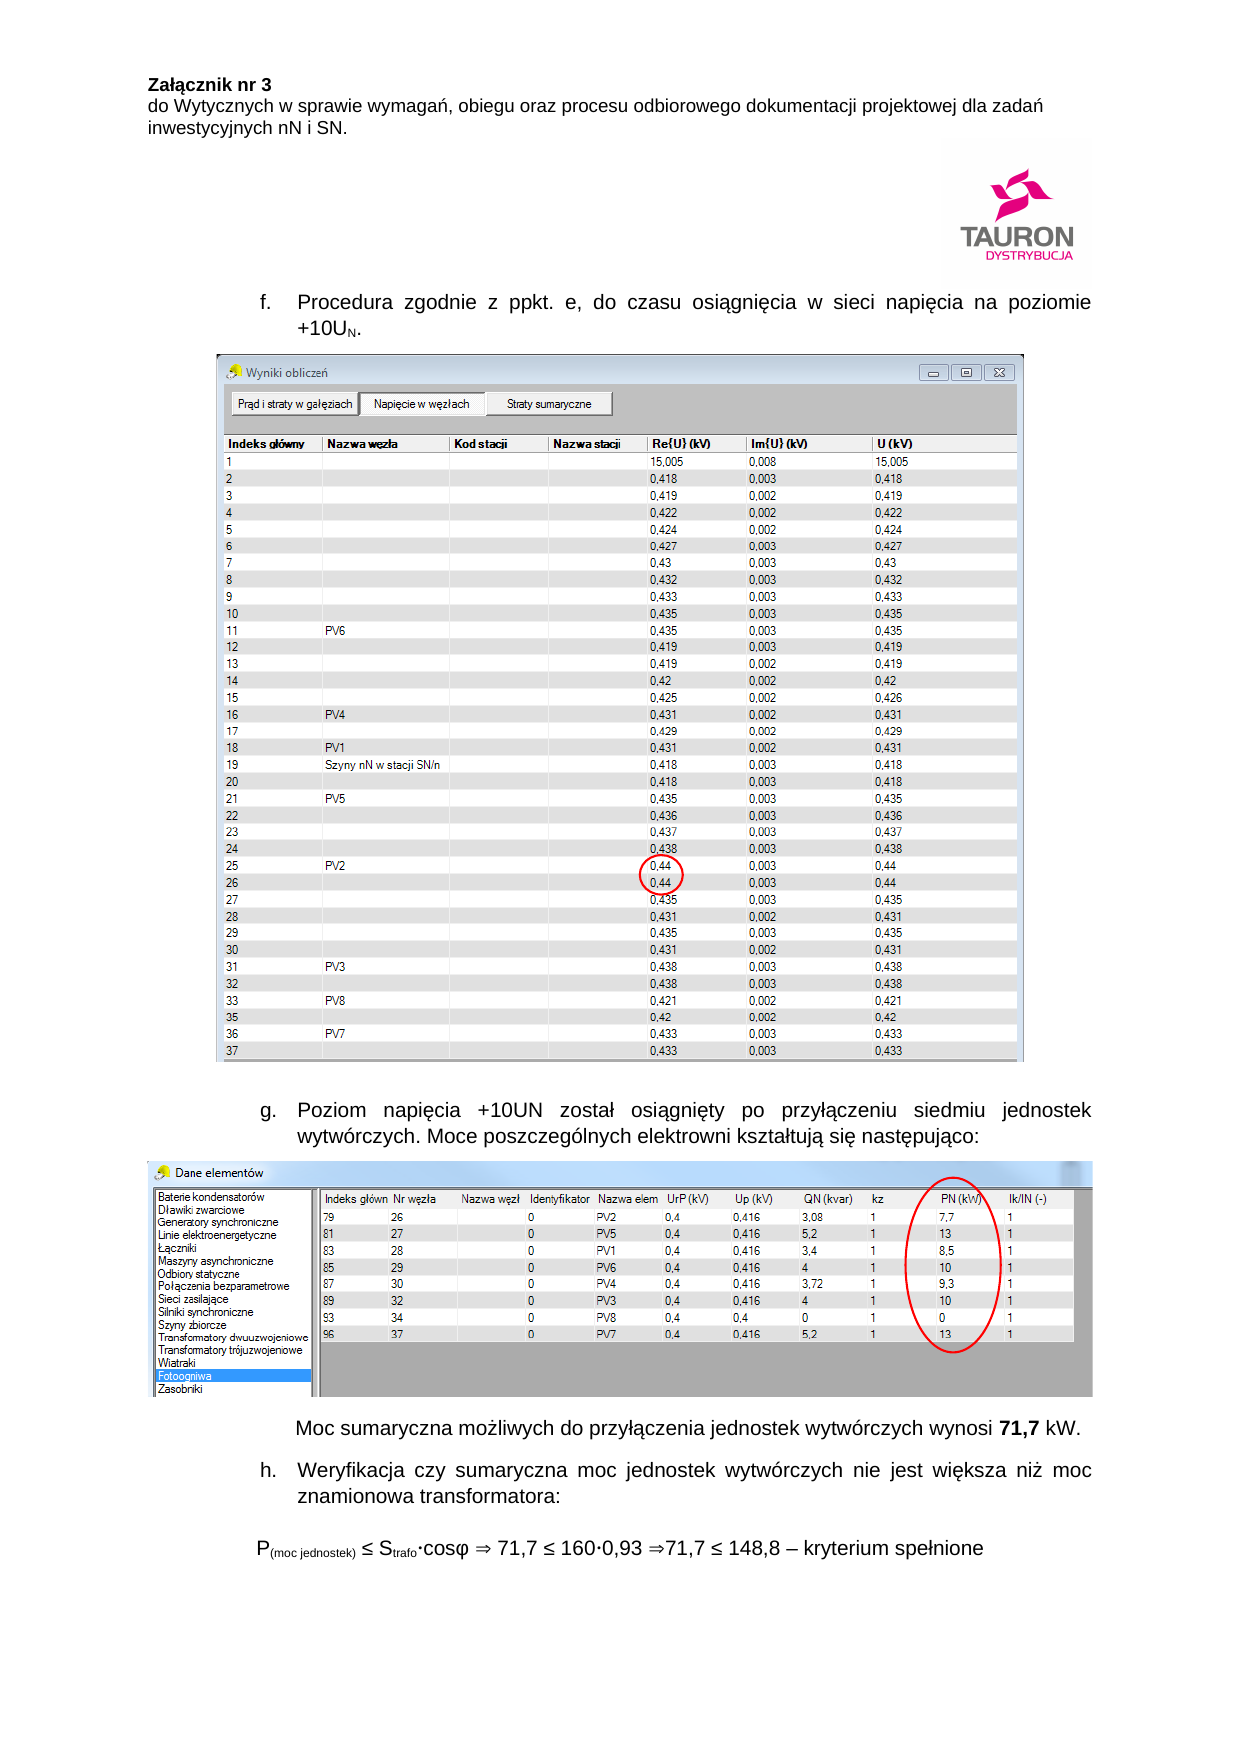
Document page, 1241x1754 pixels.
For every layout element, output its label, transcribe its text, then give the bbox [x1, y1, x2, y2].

text Moc sumaryczna możliwych do przyłączenia jednostek wytwórczych wynosi 71,7 kW. [221, 1415, 1093, 1439]
text P(moc jednostek) ≤ Strafocosφ 71,7 ≤ 1600,93 71,7 ≤ 148,8 – kryterium spełnione [148, 1534, 1093, 1562]
list Poziom napięcia +10UN został osiągnięty po przyłączeniu siedmiu jednostek wytwórczych. Moce poszczególnych elektrowni kształtują się następująco: [260, 1098, 1093, 1147]
picture [941, 138, 1093, 290]
list Weryfikacja czy sumaryczna moc jednostek wytwórczych nie jest większa niż moc znamionowa transformatora: [260, 1458, 1093, 1508]
list Procedura zgodnie z ppkt. e, do czasu osiągnięcia w sieci napięcia na poziomie +10UN. [260, 290, 1093, 340]
